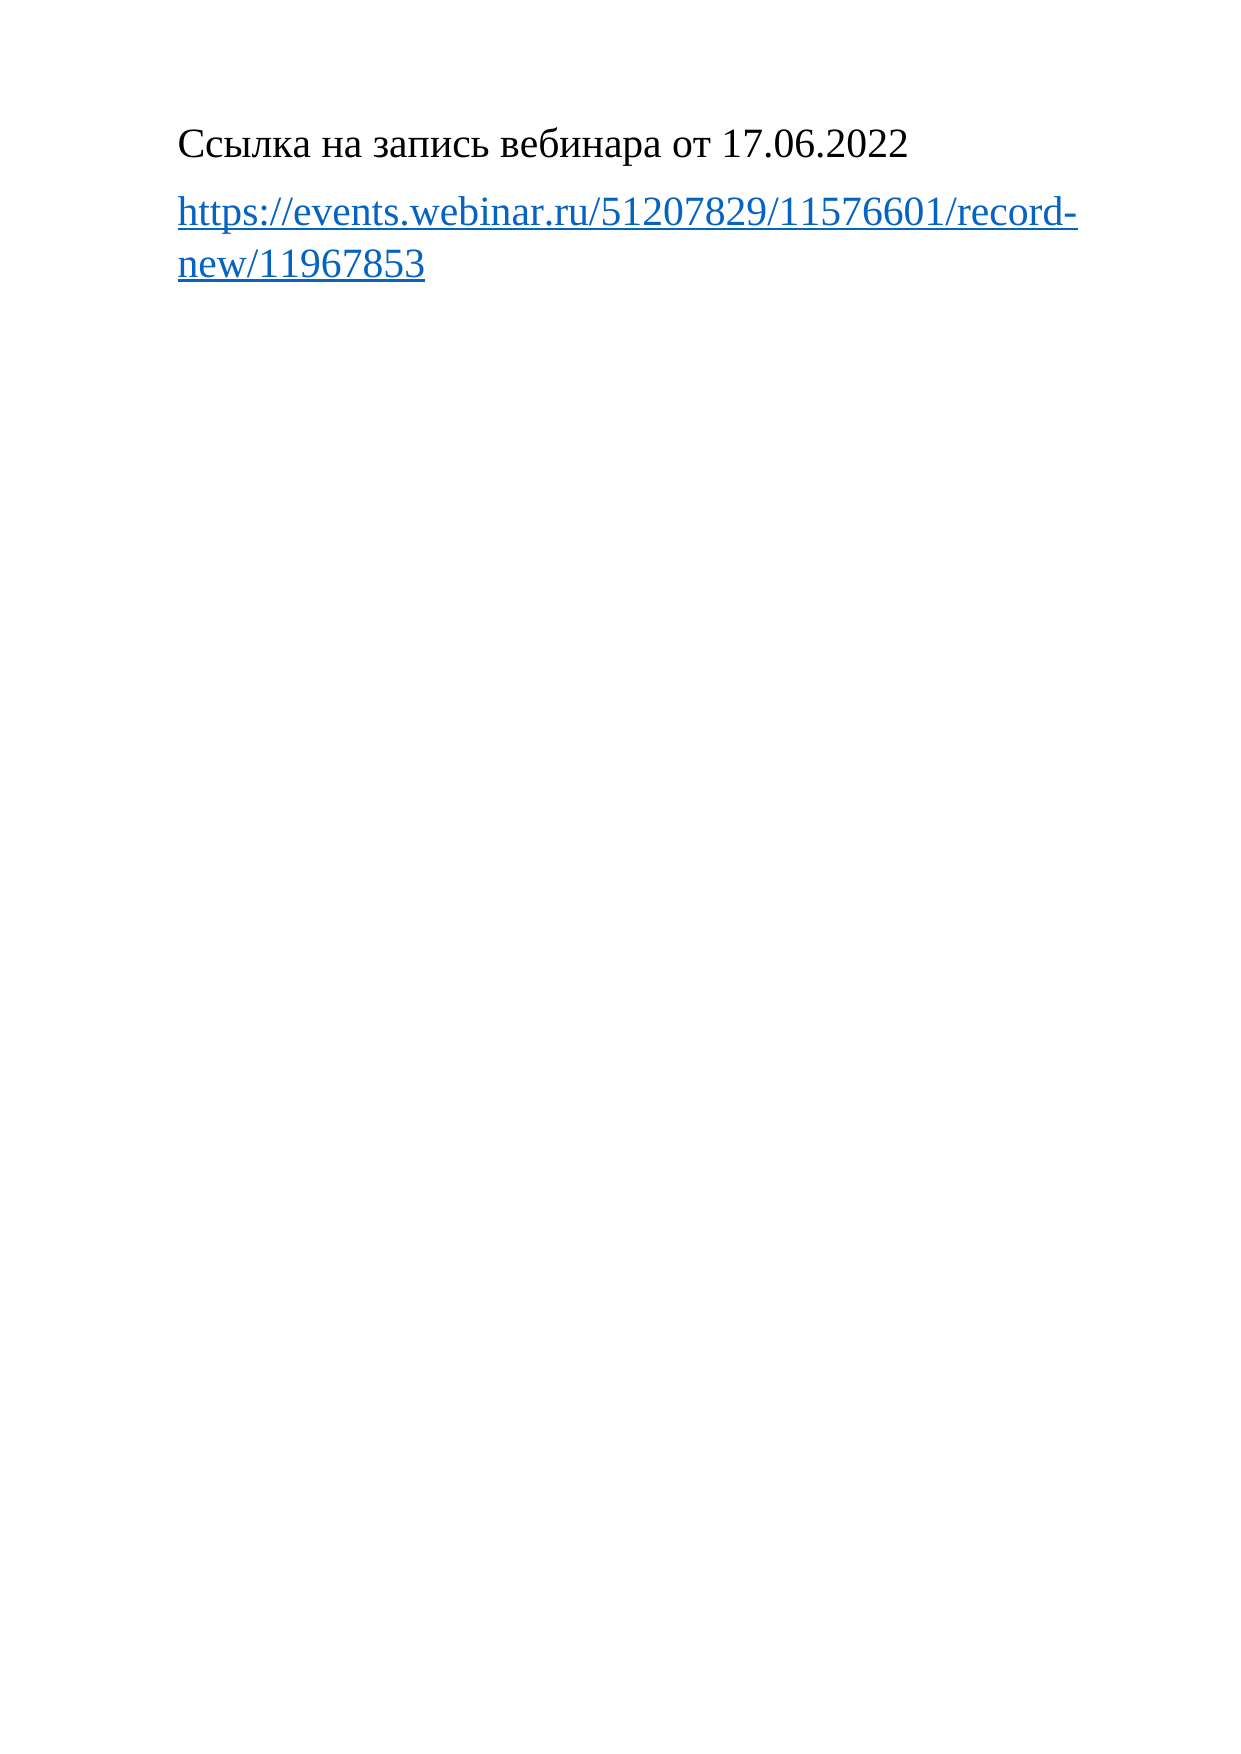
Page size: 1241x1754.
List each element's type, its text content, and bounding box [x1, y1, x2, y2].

text https://events.webinar.ru/51207829/11576601/record-new/11967853 [177, 186, 1152, 286]
text Ссылка на запись вебинара от 17.06.2022 [177, 118, 1152, 166]
